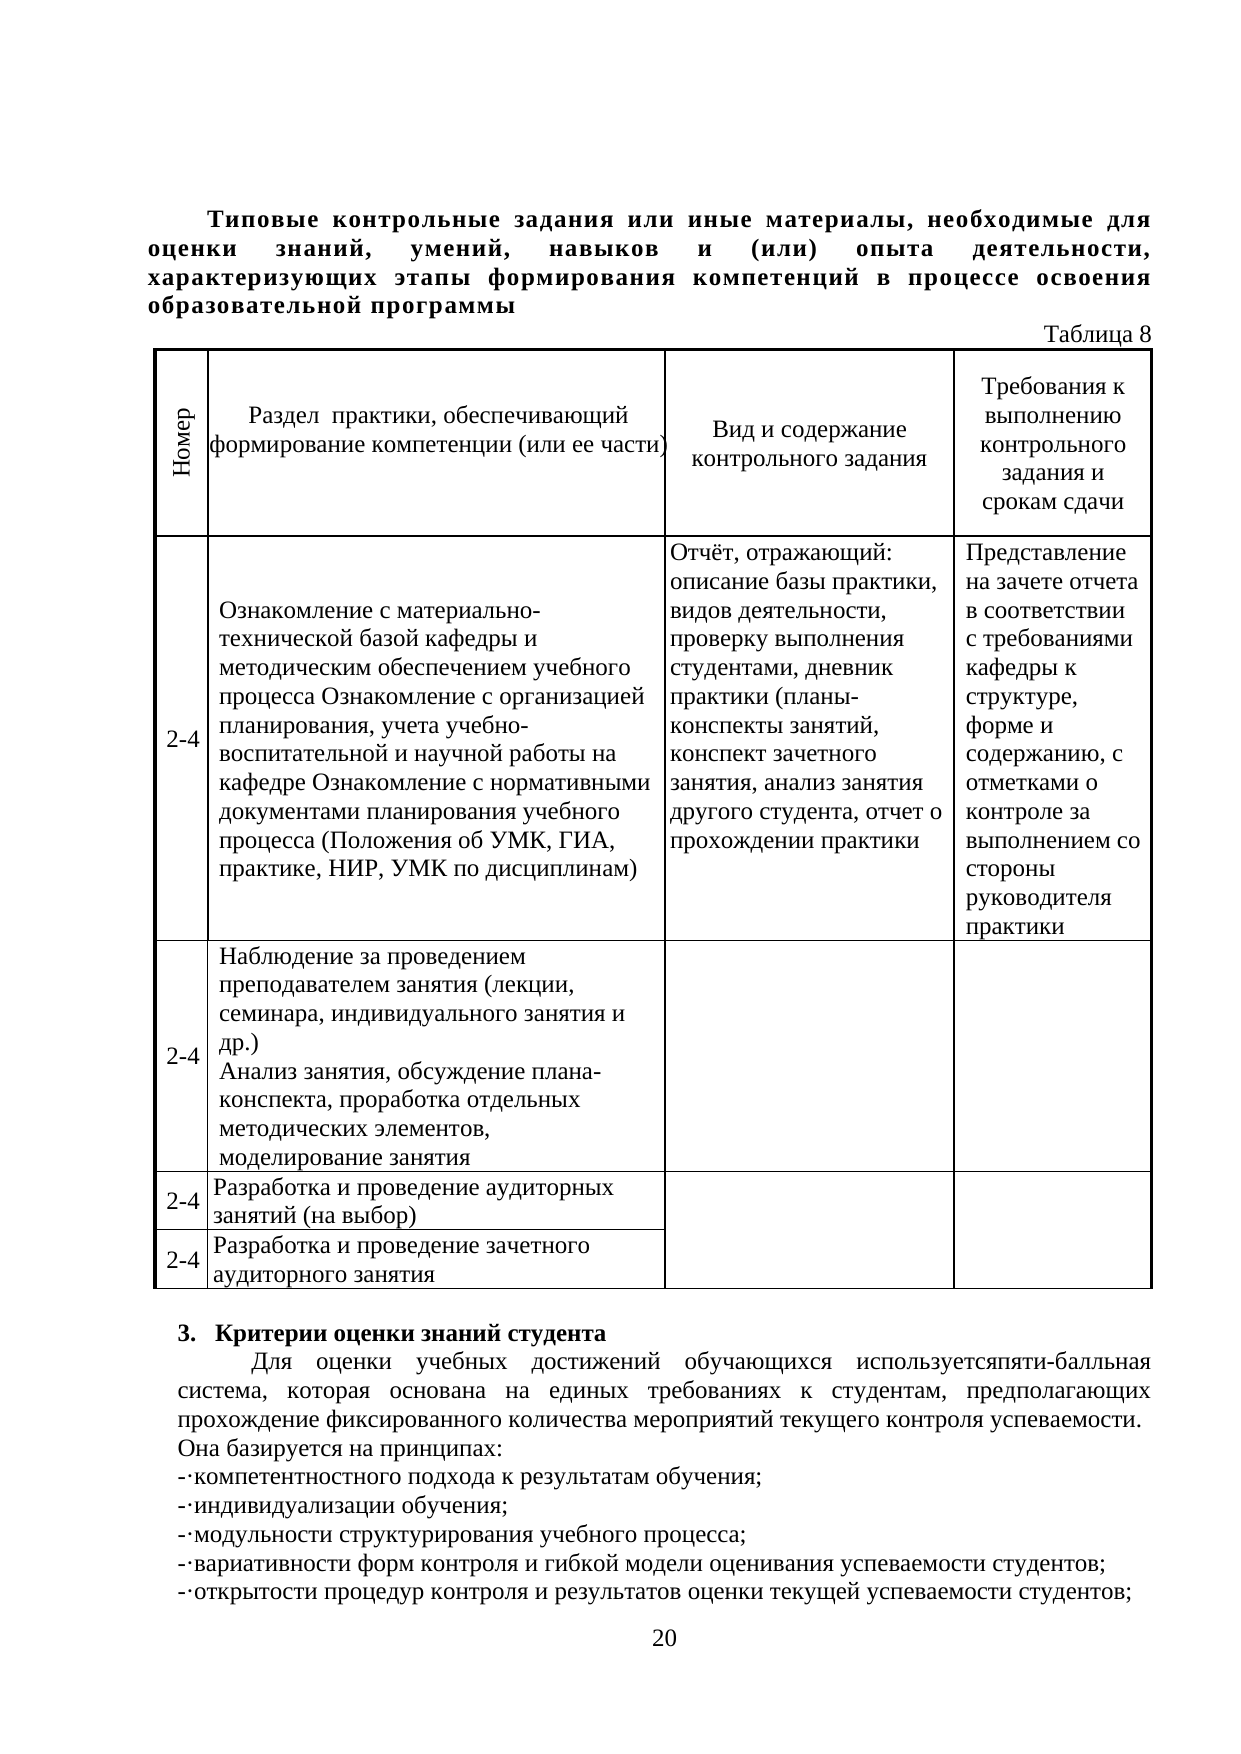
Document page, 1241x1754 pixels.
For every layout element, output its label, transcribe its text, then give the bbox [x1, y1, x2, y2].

table_cell Разработка и проведение зачетного аудиторного занятия [208, 1230, 664, 1288]
table_cell [955, 941, 1150, 1171]
table_header Вид и содержание контрольного задания [666, 351, 953, 535]
table_header Номер семестра [157, 351, 207, 535]
table_cell 2-4 [157, 1230, 207, 1288]
table_cell 2-4 [157, 941, 207, 1171]
table_header Раздел практики, обеспечивающий формирование компетенции (или ее части) [209, 351, 664, 535]
text -·компетентностного подхода к результатам обучения; [177, 1461, 1152, 1490]
table_cell Ознакомление с материально-технической базой кафедры и методическим обеспечением учебного процесса Ознакомление с организацией планирования, учета учебно-воспитательной и научной работы на кафедре Ознакомление с нормативными документами планирования учебного процесса (Положения об УМК, ГИА, практике, НИР, УМК по дисциплинам) [209, 537, 664, 940]
table_cell [666, 1172, 953, 1288]
subtitle Критерии оценки знаний студента [177, 1318, 1152, 1346]
text Таблица 8 [177, 319, 1152, 348]
text -·модульности структурирования учебного процесса; [177, 1519, 1152, 1548]
table_cell [955, 1172, 1150, 1288]
table_cell 2-4 [157, 537, 207, 940]
text Она базируется на принципах: [177, 1433, 1152, 1461]
table_cell Отчёт, отражающий: описание базы практики, видов деятельности, проверку выполнения студентами, дневник практики (планы-конспекты занятий, конспект зачетного занятия, анализ занятия другого студента, отчет о прохождении практики [666, 537, 953, 940]
text -·открытости процедур контроля и результатов оценки текущей успеваемости студентов; [177, 1576, 1152, 1605]
text -·индивидуализации обучения; [177, 1490, 1152, 1519]
subtitle Типовые контрольные задания или иные материалы, необходимые для оценки знаний, умений, навыков и (или) опыта деятельности, характеризующих этапы формирования компетенций в процессе освоения образовательной программы [148, 204, 1152, 319]
table_cell Разработка и проведение аудиторных занятий (на выбор) [208, 1172, 664, 1229]
text Для оценки учебных достижений обучающихся используетсяпяти-балльная система, которая основана на единых требованиях к студентам, предполагающих прохождение фиксированного количества мероприятий текущего контроля успеваемости. [177, 1346, 1152, 1433]
table_cell [666, 941, 953, 1171]
table_cell Представление на зачете отчета в соответствии с требованиями кафедры к структуре, форме и содержанию, с отметками о контроле за выполнением со стороны руководителя практики [955, 537, 1150, 940]
table_header Требования к выполнению контрольного задания и срокам сдачи [955, 351, 1150, 535]
text -·вариативности форм контроля и гибкой модели оценивания успеваемости студентов; [177, 1548, 1152, 1576]
table_cell 2-4 [157, 1172, 207, 1229]
table_cell Наблюдение за проведением преподавателем занятия (лекции, семинара, индивидуального занятия и др.) Анализ занятия, обсуждение плана-конспекта, проработка отдельных методических элементов, моделирование занятия [208, 941, 664, 1171]
